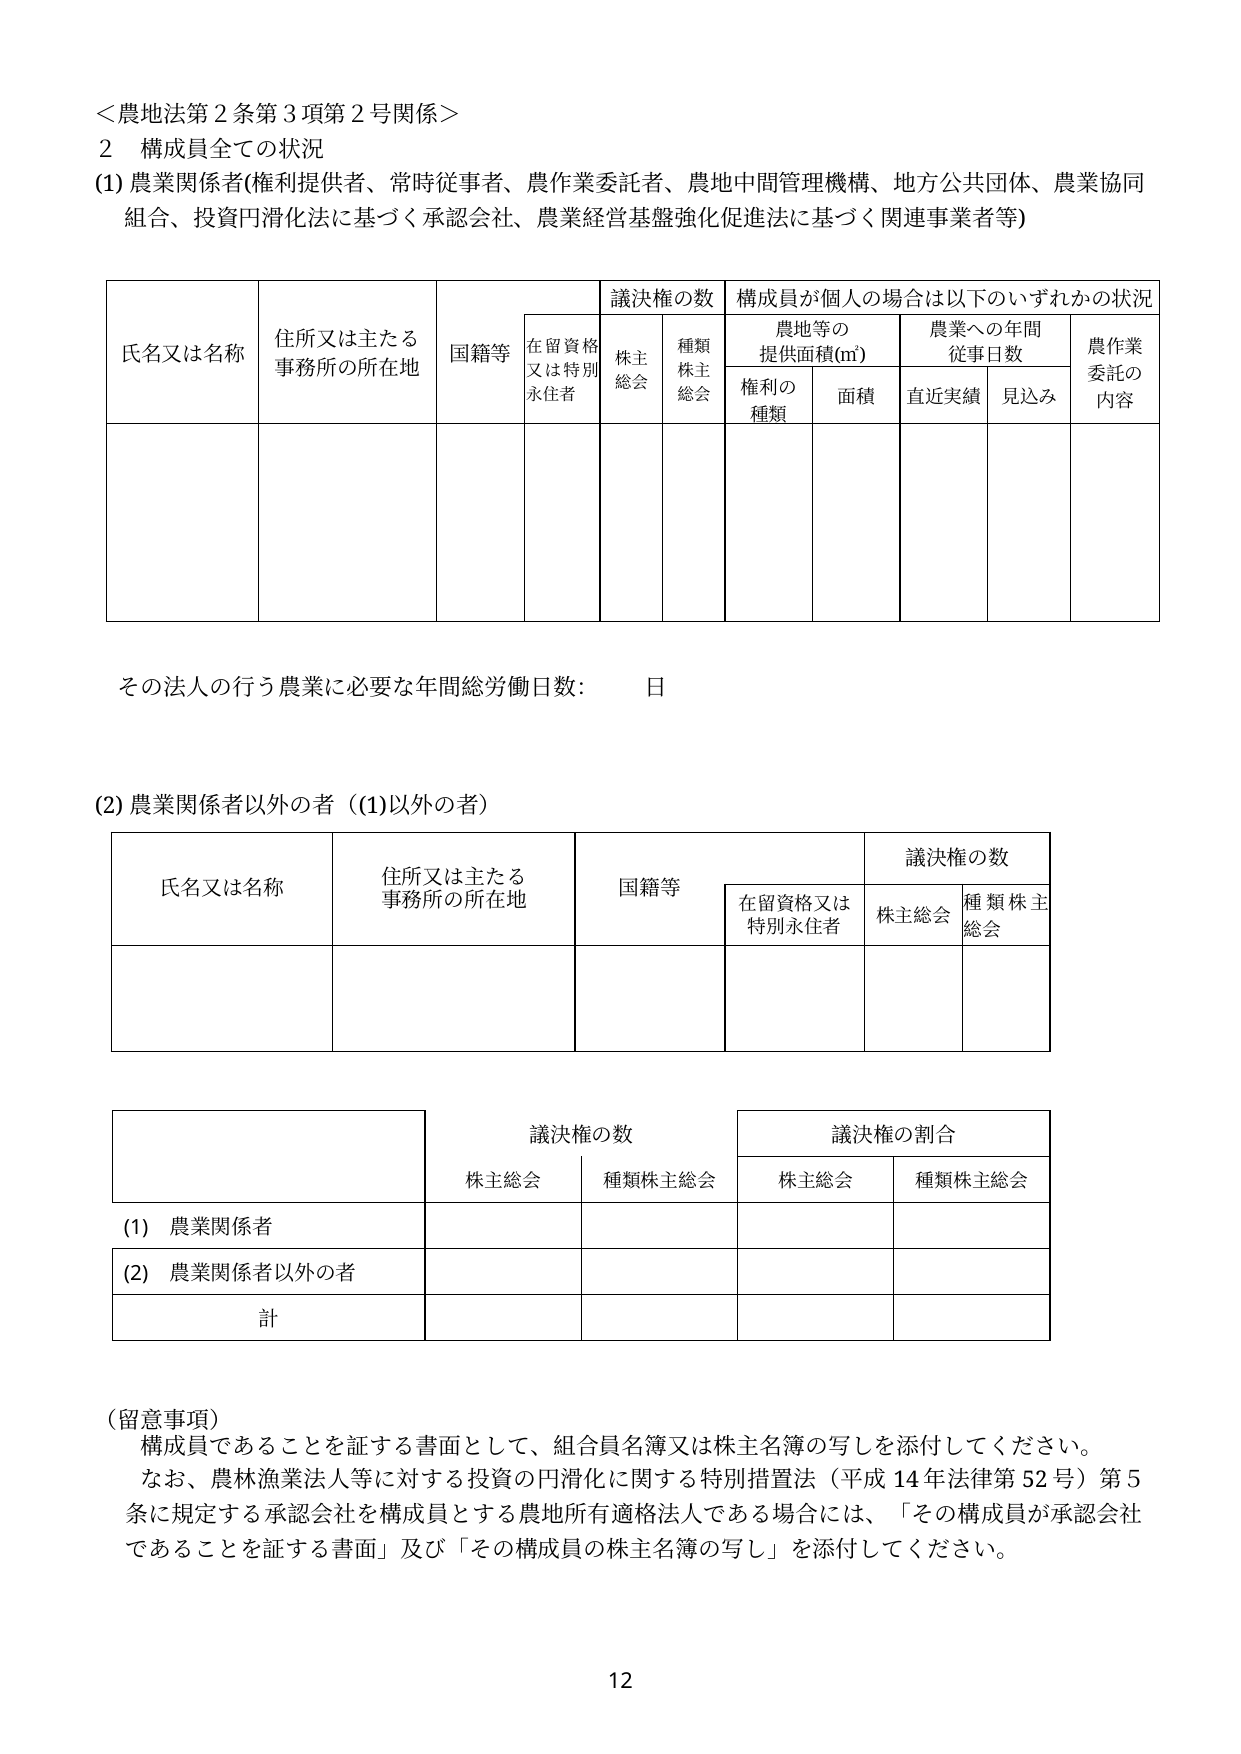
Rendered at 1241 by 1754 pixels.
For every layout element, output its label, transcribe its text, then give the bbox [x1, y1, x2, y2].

table_cell [738, 1295, 893, 1340]
table_cell 農作業 委託の 内容 [1071, 315, 1159, 423]
table_cell [107, 424, 258, 621]
text ＜農地法第２条第３項第２号関係＞ [94, 94, 1146, 129]
table_header 国籍等 [437, 281, 524, 423]
table_cell 見込み [988, 367, 1070, 423]
table_cell [426, 1203, 581, 1248]
table_cell 在留資格又は特別永住者 [525, 315, 599, 423]
text （留意事項） [94, 1408, 1146, 1434]
table_cell [963, 946, 1049, 1051]
table_cell 権利の 種類 [726, 367, 812, 423]
table_cell [576, 946, 724, 1051]
text 構成員であることを証する書面として、組合員名簿又は株主名簿の写しを添付してください。 [94, 1434, 1146, 1460]
table_cell [726, 946, 864, 1051]
table_cell [726, 424, 812, 621]
table_header 構成員が個人の場合は以下のいずれかの状況 [726, 281, 1159, 314]
table_header [725, 833, 864, 883]
table_cell 農地等の 提供面積(㎡) [726, 315, 899, 366]
table_cell [663, 424, 724, 621]
table_cell [1071, 424, 1159, 621]
table_cell [112, 946, 332, 1051]
table_cell [426, 1295, 581, 1340]
table_header [524, 281, 599, 314]
table_cell [426, 1249, 581, 1294]
table_cell [582, 1203, 737, 1248]
table_cell [582, 1249, 737, 1294]
table_cell 種類株主総会 [963, 885, 1049, 945]
table_cell 種類株主総会 [582, 1156, 737, 1202]
table_header 氏名又は名称 [107, 281, 258, 423]
text ２ 構成員全ての状況 [94, 129, 1146, 164]
table_cell [894, 1203, 1049, 1248]
text なお、農林漁業法人等に対する投資の円滑化に関する特別措置法（平成14年法律第52号）第５条に規定する承認会社を構成員とする農地所有適格法人である場合には、「その構成員が承認会社であることを証する書面」及び「その構成員の株主名簿の写し」を添付してください。 [125, 1460, 1146, 1564]
table_cell 計 [113, 1295, 424, 1340]
table_cell 直近実績 [901, 367, 987, 423]
table_header 議決権の数 [865, 833, 1049, 883]
text その法人の行う農業に必要な年間総労働日数： 日 [94, 677, 1146, 700]
text (1) 農業関係者(権利提供者、常時従事者、農作業委託者、農地中間管理機構、地方公共団体、農業協同組合、投資円滑化法に基づく承認会社、農業経営基盤強化促進法に基づく関連事業者等) [94, 164, 1146, 234]
table_header 氏名又は名称 [112, 833, 332, 945]
table_cell [901, 424, 987, 621]
table_cell 種類 株主 総会 [663, 315, 724, 423]
table_header [113, 1111, 424, 1202]
table_cell [988, 424, 1070, 621]
table_cell 株主総会 [865, 885, 962, 945]
table_cell [894, 1295, 1049, 1340]
table_cell (1) 農業関係者 [113, 1203, 424, 1248]
table_header 住所又は主たる 事務所の所在地 [259, 281, 436, 423]
table_header 議決権の数 [426, 1110, 737, 1156]
table_cell 農業への年間 従事日数 [901, 315, 1070, 366]
table_cell [259, 424, 436, 621]
table_cell [813, 424, 899, 621]
table_header 議決権の数 [601, 281, 724, 314]
table_cell 面積 [813, 367, 899, 423]
table_cell [525, 424, 599, 621]
table_cell [865, 946, 962, 1051]
table_cell [333, 946, 574, 1051]
table_cell 種類株主総会 [894, 1157, 1049, 1202]
table_cell [738, 1203, 893, 1248]
table_cell [437, 424, 524, 621]
table_cell [738, 1249, 893, 1294]
table_cell 株主 総会 [601, 315, 662, 423]
table_header 国籍等 [576, 833, 725, 945]
table_header 住所又は主たる 事務所の所在地 [333, 833, 574, 945]
table_cell [601, 424, 662, 621]
table_cell [582, 1295, 737, 1340]
table_cell (2) 農業関係者以外の者 [113, 1249, 424, 1294]
text (2) 農業関係者以外の者（(1)以外の者） [94, 787, 1146, 820]
table_cell 株主総会 [738, 1157, 893, 1202]
table_cell 在留資格又は 特別永住者 [726, 885, 864, 945]
table_cell 株主総会 [426, 1156, 581, 1202]
table_cell [894, 1249, 1049, 1294]
table_header 議決権の割合 [738, 1111, 1049, 1156]
